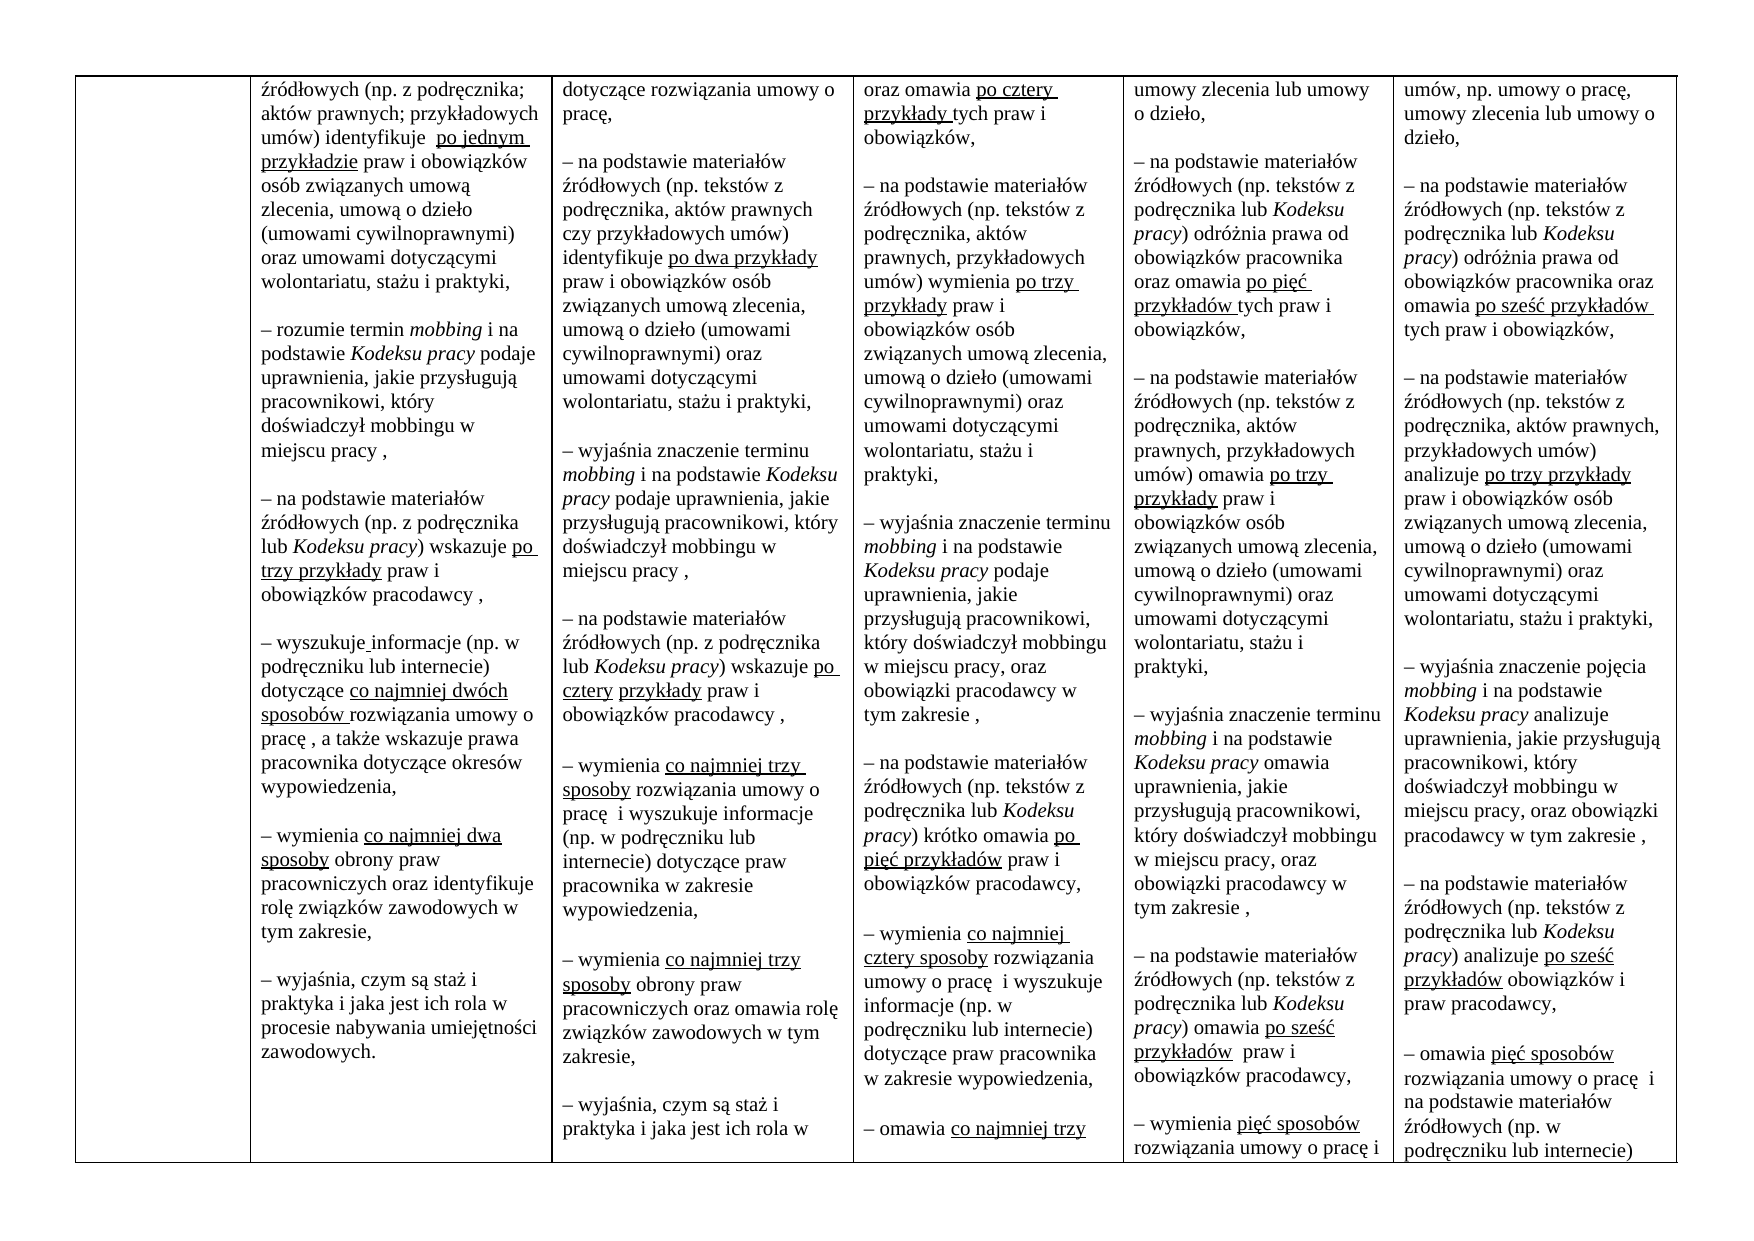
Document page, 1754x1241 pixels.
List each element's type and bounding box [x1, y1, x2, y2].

table_cell [1394, 77, 1676, 1162]
table_cell [553, 77, 853, 1162]
table_cell [76, 77, 250, 1162]
table_cell [854, 77, 1123, 1162]
table_cell [1124, 77, 1393, 1162]
table_cell [251, 77, 551, 1162]
